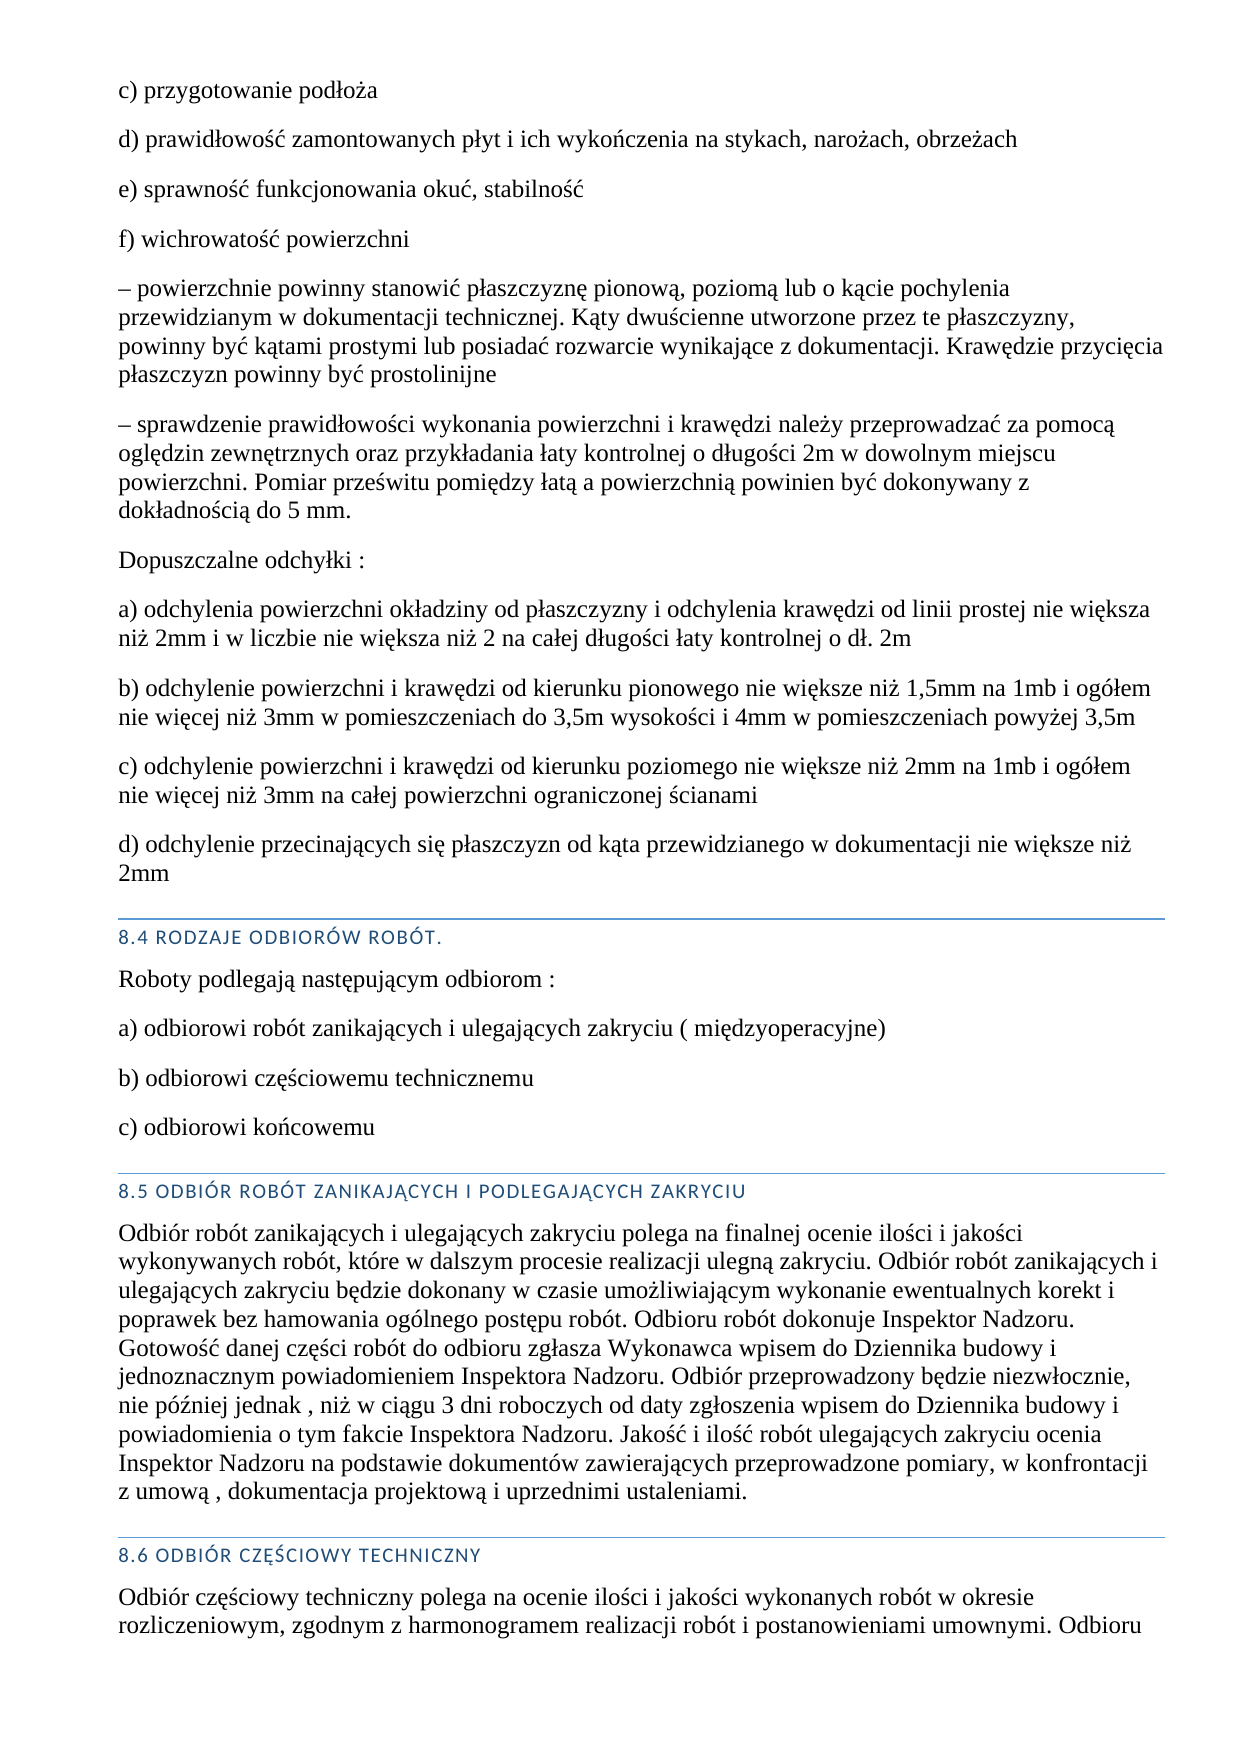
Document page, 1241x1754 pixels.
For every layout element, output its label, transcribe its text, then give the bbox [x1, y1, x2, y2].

text e) sprawność funkcjonowania okuć, stabilność [118, 174, 1165, 203]
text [118, 1582, 1165, 1639]
text – powierzchnie powinny stanowić płaszczyznę pionową, poziomą lub o kącie pochylenia przewidzianym w dokumentacji technicznej. Kąty dwuścienne utworzone przez te płaszczyzny, powinny być kątami prostymi lub posiadać rozwarcie wynikające z dokumentacji. Krawędzie przycięcia płaszczyzn powinny być prostolinijne [118, 273, 1165, 388]
text a) odbiorowi robót zanikających i ulegających zakryciu ( międzyoperacyjne) [118, 1013, 1165, 1042]
text c) odchylenie powierzchni i krawędzi od kierunku poziomego nie większe niż 2mm na 1mb i ogółem nie więcej niż 3mm na całej powierzchni ograniczonej ścianami [118, 751, 1165, 809]
text d) odchylenie przecinających się płaszczyzn od kąta przewidzianego w dokumentacji nie większe niż 2mm [118, 829, 1165, 887]
subtitle 8.4 Rodzaje odbiorów robót. [118, 920, 1165, 949]
text d) prawidłowość zamontowanych płyt i ich wykończenia na stykach, narożach, obrzeżach [118, 124, 1165, 153]
text a) odchylenia powierzchni okładziny od płaszczyzny i odchylenia krawędzi od linii prostej nie większa niż 2mm i w liczbie nie większa niż 2 na całej długości łaty kontrolnej o dł. 2m [118, 594, 1165, 652]
text Roboty podlegają następującym odbiorom : [118, 964, 1165, 992]
subtitle 8.6 Odbiór częściowy techniczny [118, 1538, 1165, 1568]
text Dopuszczalne odchyłki : [118, 545, 1165, 574]
text – sprawdzenie prawidłowości wykonania powierzchni i krawędzi należy przeprowadzać za pomocą oględzin zewnętrznych oraz przykładania łaty kontrolnej o długości 2m w dowolnym miejscu powierzchni. Pomiar prześwitu pomiędzy łatą a powierzchnią powinien być dokonywany z dokładnością do 5 mm. [118, 409, 1165, 524]
text b) odchylenie powierzchni i krawędzi od kierunku pionowego nie większe niż 1,5mm na 1mb i ogółem nie więcej niż 3mm w pomieszczeniach do 3,5m wysokości i 4mm w pomieszczeniach powyżej 3,5m [118, 673, 1165, 730]
text c) przygotowanie podłoża [118, 75, 1165, 104]
text f) wichrowatość powierzchni [118, 224, 1165, 252]
text Odbiór robót zanikających i ulegających zakryciu polega na finalnej ocenie ilości i jakości wykonywanych robót, które w dalszym procesie realizacji ulegną zakryciu. Odbiór robót zanikających i ulegających zakryciu będzie dokonany w czasie umożliwiającym wykonanie ewentualnych korekt i poprawek bez hamowania ogólnego postępu robót. Odbioru robót dokonuje Inspektor Nadzoru. Gotowość danej części robót do odbioru zgłasza Wykonawca wpisem do Dziennika budowy i jednoznacznym powiadomieniem Inspektora Nadzoru. Odbiór przeprowadzony będzie niezwłocznie, nie później jednak , niż w ciągu 3 dni roboczych od daty zgłoszenia wpisem do Dziennika budowy i powiadomienia o tym fakcie Inspektora Nadzoru. Jakość i ilość robót ulegających zakryciu ocenia Inspektor Nadzoru na podstawie dokumentów zawierających przeprowadzone pomiary, w konfrontacji z umową , dokumentacja projektową i uprzednimi ustaleniami. [118, 1218, 1165, 1505]
text b) odbiorowi częściowemu technicznemu [118, 1063, 1165, 1092]
subtitle 8.5 Odbiór robót zanikających i podlegających zakryciu [118, 1174, 1165, 1203]
text c) odbiorowi końcowemu [118, 1112, 1165, 1141]
